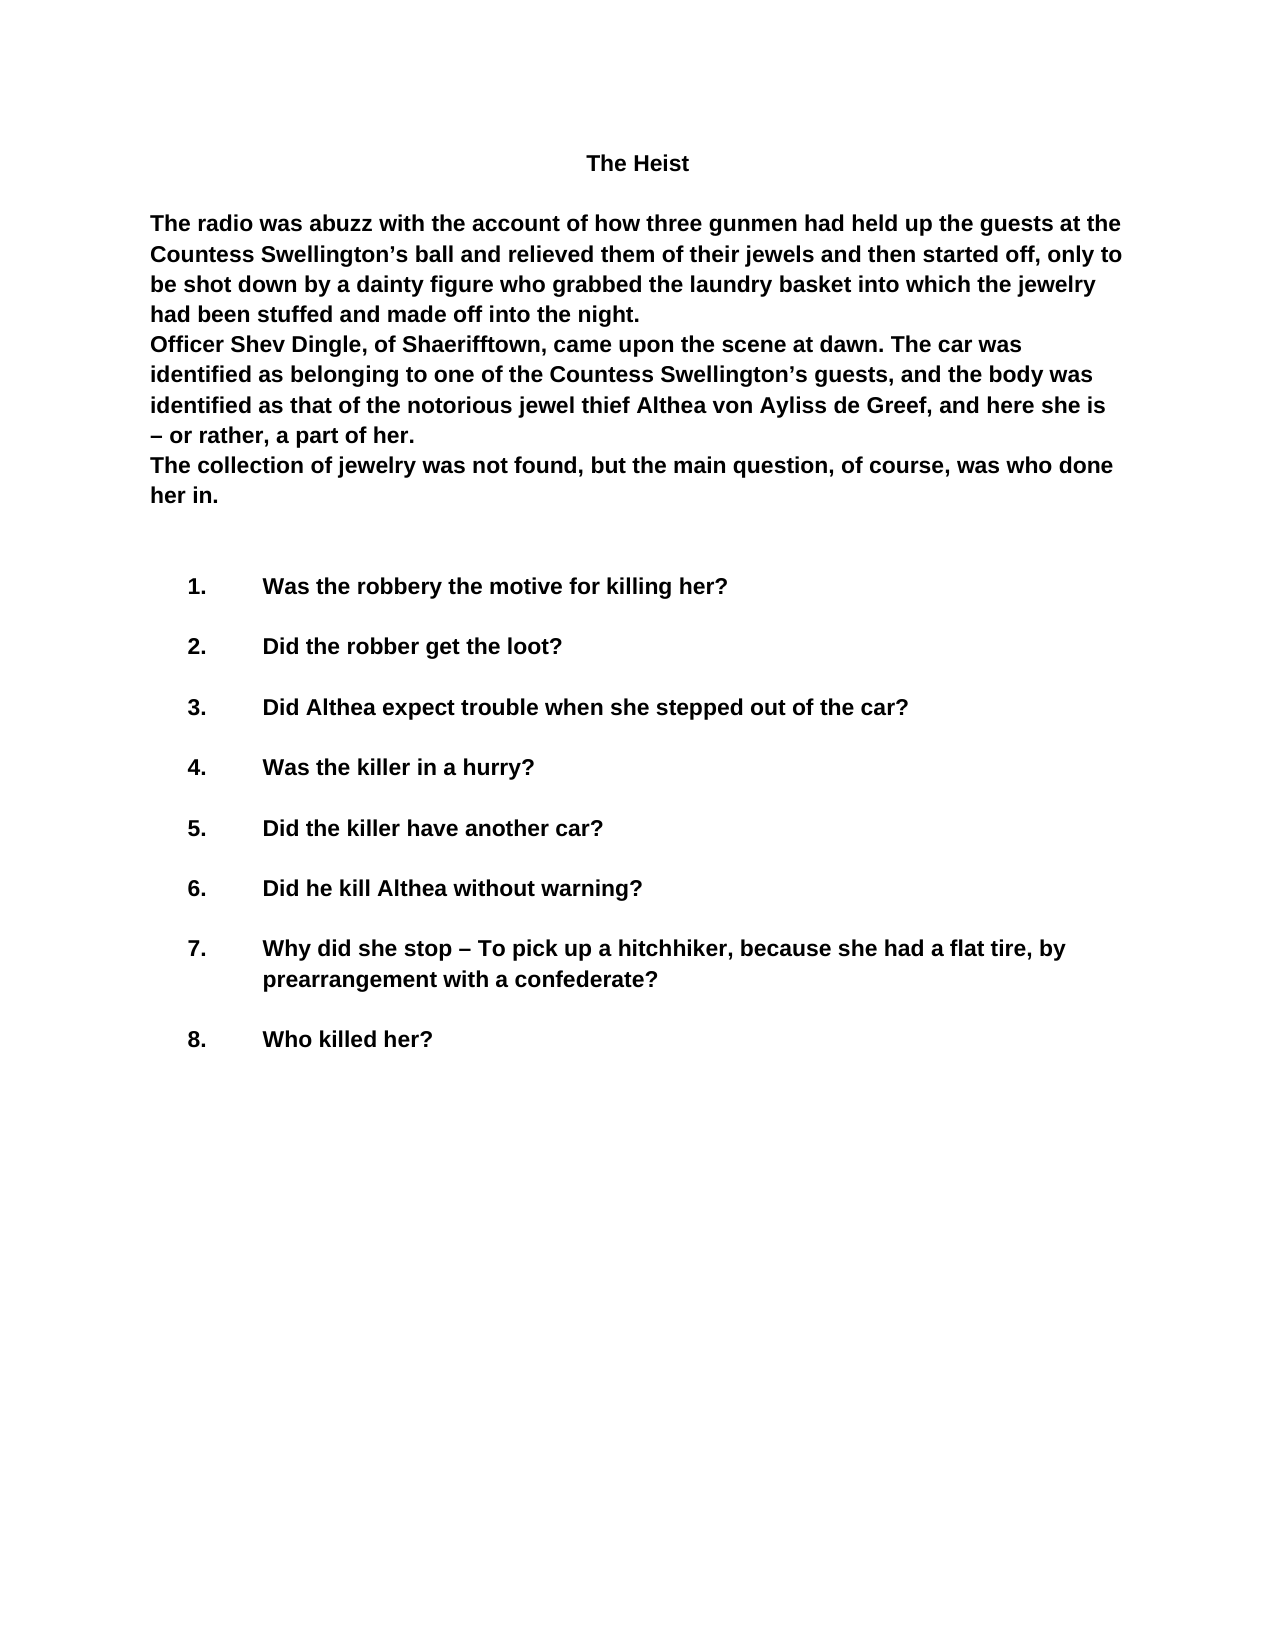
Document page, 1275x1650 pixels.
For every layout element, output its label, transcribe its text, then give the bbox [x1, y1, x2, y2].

text The Heist [150, 150, 1125, 176]
text The radio was abuzz with the account of how three gunmen had held up the guests at the Countess Swellington’s ball and relieved them of their jewels and then started off, only to be shot down by a dainty figure who grabbed the laundry basket into which the jewelry had been stuffed and made off into the night. [150, 210, 1125, 327]
list Did he kill Althea without warning? [187, 875, 1125, 901]
list Did the robber get the loot? [187, 633, 1125, 660]
list Did Althea expect trouble when she stepped out of the car? [187, 694, 1125, 720]
list Was the killer in a hurry? [187, 754, 1125, 781]
text Officer Shev Dingle, of Shaerifftown, came upon the scene at dawn. The car was identified as belonging to one of the Countess Swellington’s guests, and the body was identified as that of the notorious jewel thief Althea von Ayliss de Greef, and here she is – or rather, a part of her. [150, 331, 1125, 448]
list Who killed her? [187, 1026, 1125, 1052]
text The collection of jewelry was not found, but the main question, of course, was who done her in. [150, 452, 1125, 509]
list Was the robbery the motive for killing her? [187, 573, 1125, 599]
list Why did she stop – To pick up a hitchhiker, because she had a flat tire, by prearrangement with a confederate? [187, 935, 1125, 992]
list Did the killer have another car? [187, 814, 1125, 841]
